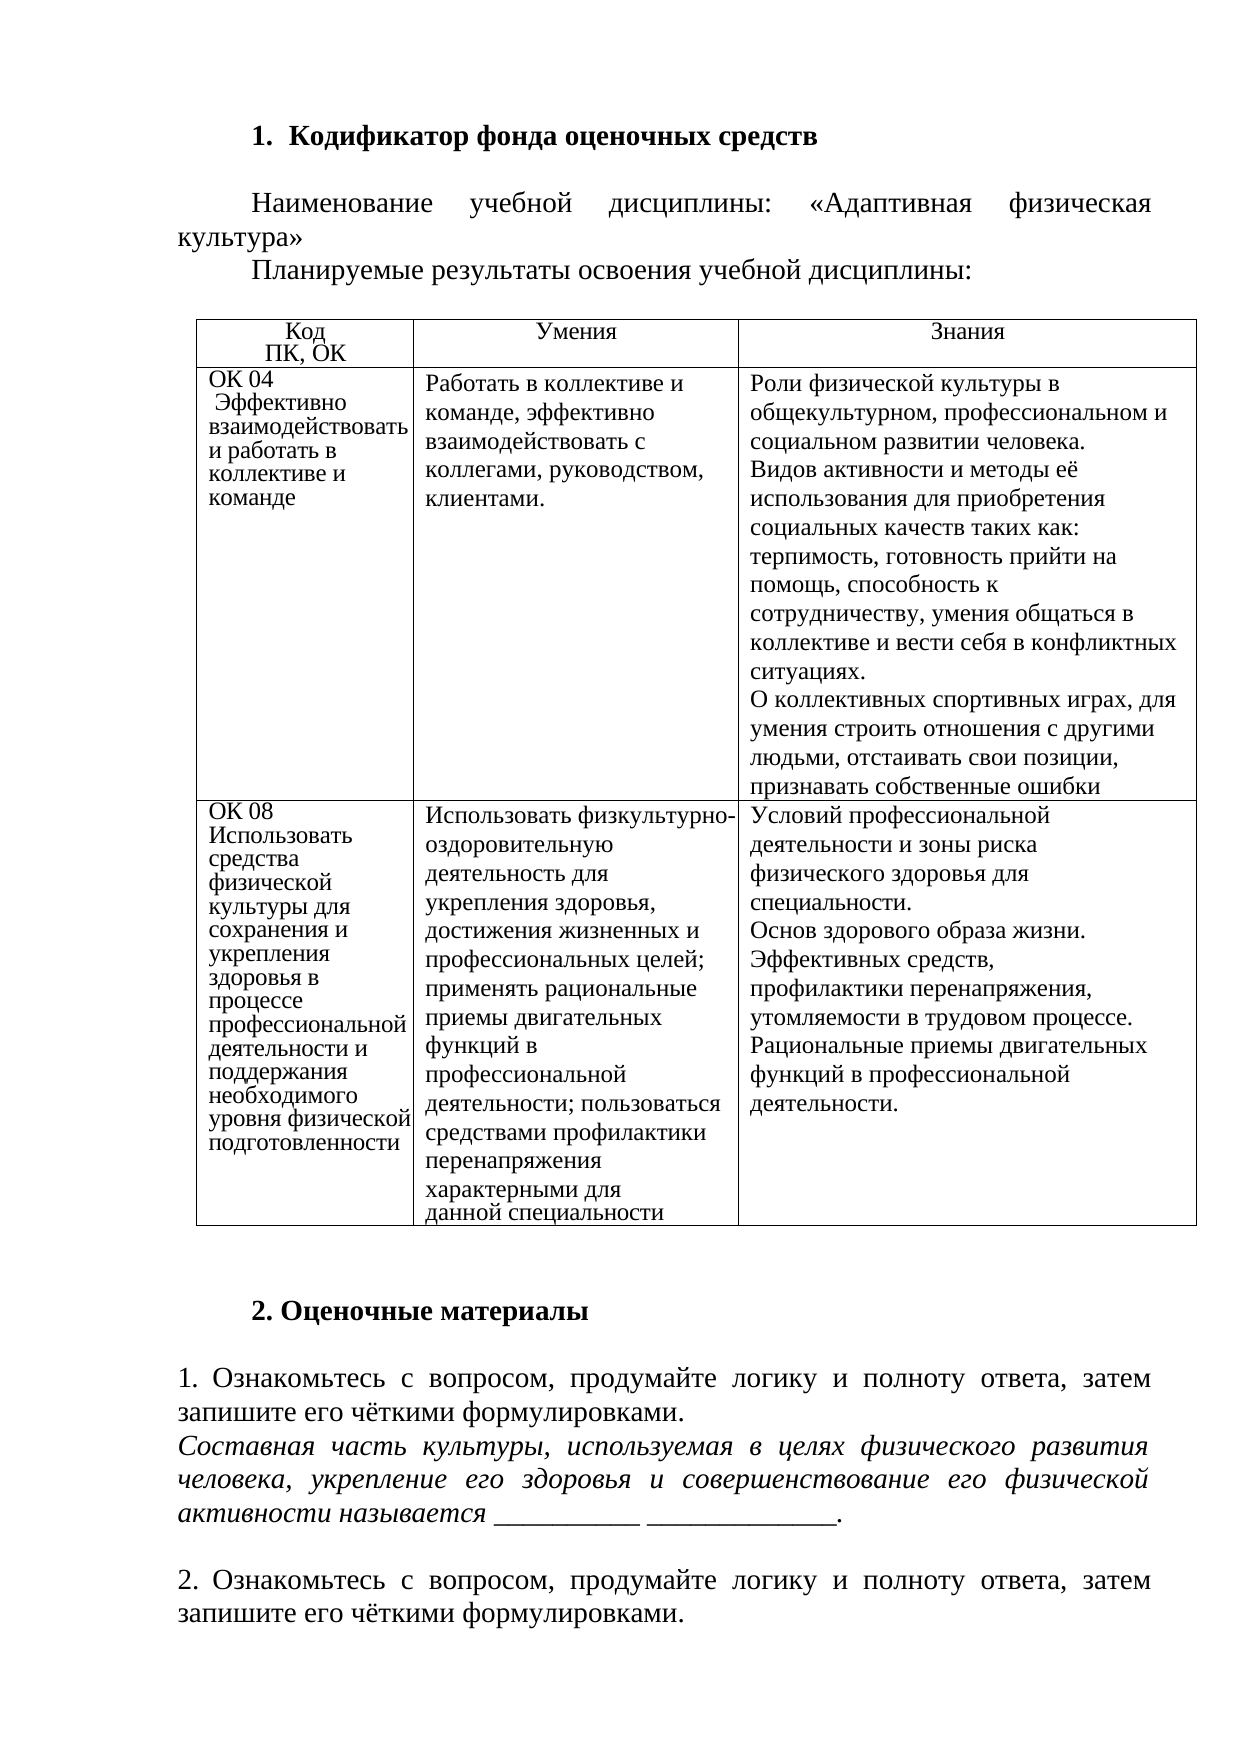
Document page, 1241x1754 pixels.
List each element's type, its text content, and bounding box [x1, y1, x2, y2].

table_cell Использовать физкультурно- оздоровительную деятельность для укрепления здоровья, достижения жизненных и профессиональных целей; применять рациональные приемы двигательных функций в профессиональной деятельности; пользоваться средствами профилактики перенапряжения характерными для данной специальности [414, 801, 738, 1225]
table_cell ОК 04 Эффективно взаимодействовать и работать в коллективе и команде [197, 368, 413, 799]
table_cell Работать в коллективе и команде, эффективно взаимодействовать с коллегами, руководством, клиентами. [414, 368, 738, 799]
text 1. Ознакомьтесь с вопросом, продумайте логику и полноту ответа, затем запишите его чёткими формулировками. [177, 1361, 1152, 1428]
table_header Умения [414, 320, 738, 367]
table_cell ОК 08 Использовать средства физической культуры для сохранения и укрепления здоровья в процессе профессиональной деятельности и поддержания необходимого уровня физической подготовленности [197, 801, 413, 1225]
text 2. Оценочные материалы [177, 1293, 1152, 1327]
text 2. Ознакомьтесь с вопросом, продумайте логику и полноту ответа, затем запишите его чёткими формулировками. [177, 1562, 1152, 1629]
table_header Знания [739, 320, 1196, 367]
text Составная часть культуры, используемая в целях физического развития человека, укрепление его здоровья и совершенствование его физической активности называется __________ _____________. [177, 1428, 1152, 1528]
table_header Код ПК, ОК [197, 320, 413, 367]
table_cell Условий профессиональной деятельности и зоны риска физического здоровья для специальности. Основ здорового образа жизни. Эффективных средств, профилактики перенапряжения, утомляемости в трудовом процессе. Рациональные приемы двигательных функций в профессиональной деятельности. [739, 801, 1196, 1225]
list Кодификатор фонда оценочных средств [251, 118, 1152, 152]
text Наименование учебной дисциплины: «Адаптивная физическая культура» [177, 185, 1152, 252]
text Планируемые результаты освоения учебной дисциплины: [177, 252, 1152, 286]
table_cell Роли физической культуры в общекультурном, профессиональном и социальном развитии человека. Видов активности и методы её использования для приобретения социальных качеств таких как: терпимость, готовность прийти на помощь, способность к сотрудничеству, умения общаться в коллективе и вести себя в конфликтных ситуациях. О коллективных спортивных играх, для умения строить отношения с другими людьми, отстаивать свои позиции, признавать собственные ошибки [739, 368, 1196, 799]
